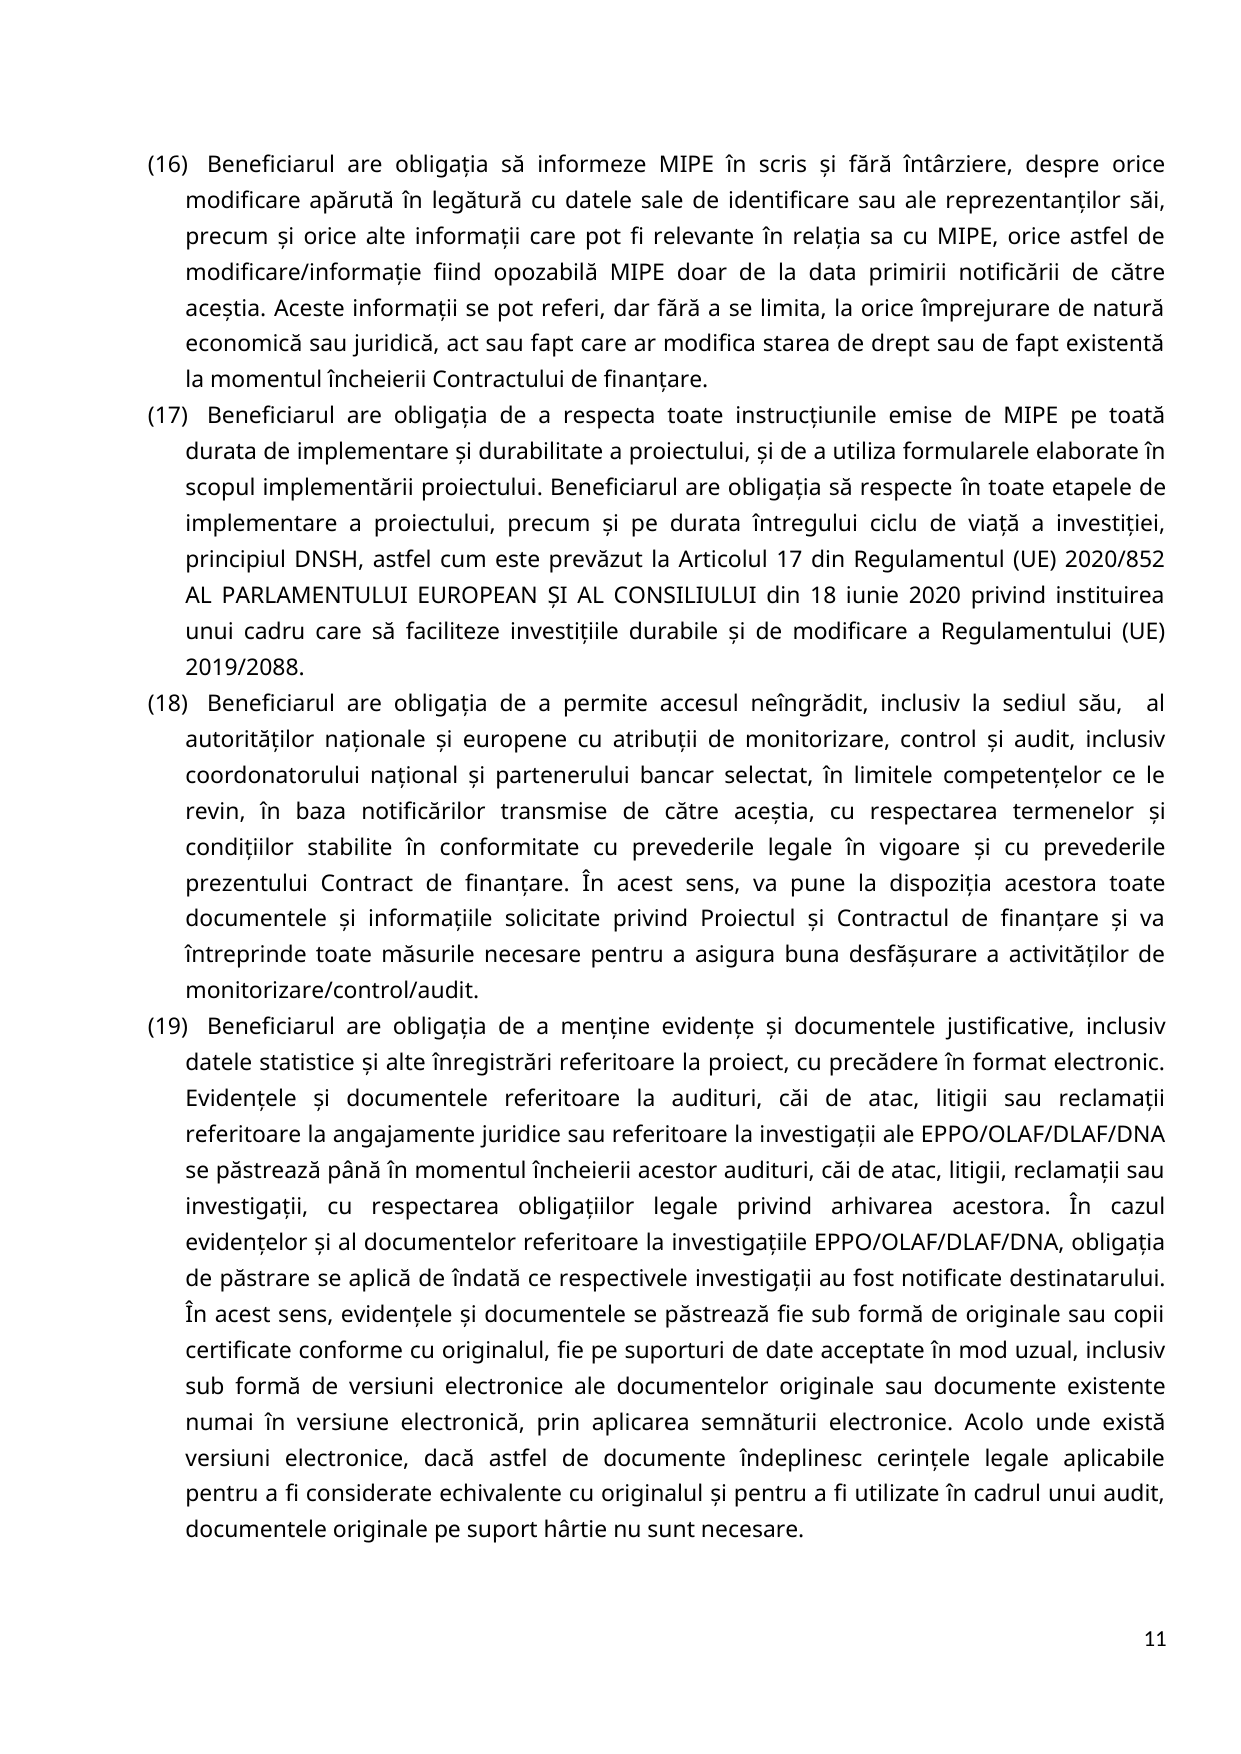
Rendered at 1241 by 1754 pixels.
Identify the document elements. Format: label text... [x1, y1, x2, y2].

list Beneficiarul are obligația de a menține evidențe și documentele justificative, inclusiv datele statistice și alte înregistrări referitoare la proiect, cu precădere în format electronic. Evidențele și documentele referitoare la audituri, căi de atac, litigii sau reclamații referitoare la angajamente juridice sau referitoare la investigații ale EPPO/OLAF/DLAF/DNA se păstrează până în momentul încheierii acestor audituri, căi de atac, litigii, reclamații sau investigații, cu respectarea obligațiilor legale privind arhivarea acestora. În cazul evidențelor și al documentelor referitoare la investigațiile EPPO/OLAF/DLAF/DNA, obligația de păstrare se aplică de îndată ce respectivele investigații au fost notificate destinatarului. În acest sens, evidențele și documentele se păstrează fie sub formă de originale sau copii certificate conforme cu originalul, fie pe suporturi de date acceptate în mod uzual, inclusiv sub formă de versiuni electronice ale documentelor originale sau documente existente numai în versiune electronică, prin aplicarea semnăturii electronice. Acolo unde există versiuni electronice, dacă astfel de documente îndeplinesc cerințele legale aplicabile pentru a fi considerate echivalente cu originalul și pentru a fi utilizate în cadrul unui audit, documentele originale pe suport hârtie nu sunt necesare. [148, 1010, 1166, 1544]
list Beneficiarul are obligația să informeze MIPE în scris și fără întârziere, despre orice modificare apărută în legătură cu datele sale de identificare sau ale reprezentanților săi, precum și orice alte informații care pot fi relevante în relația sa cu MIPE, orice astfel de modificare/informație fiind opozabilă MIPE doar de la data primirii notificării de către aceștia. Aceste informații se pot referi, dar fără a se limita, la orice împrejurare de natură economică sau juridică, act sau fapt care ar modifica starea de drept sau de fapt existentă la momentul încheierii Contractului de finanțare. [148, 148, 1166, 394]
list Beneficiarul are obligația de a permite accesul neîngrădit, inclusiv la sediul său, al autorităților naționale și europene cu atribuții de monitorizare, control și audit, inclusiv coordonatorului național și partenerului bancar selectat, în limitele competențelor ce le revin, în baza notificărilor transmise de către aceștia, cu respectarea termenelor și condițiilor stabilite în conformitate cu prevederile legale în vigoare și cu prevederile prezentului Contract de finanțare. În acest sens, va pune la dispoziția acestora toate documentele și informațiile solicitate privind Proiectul și Contractul de finanțare și va întreprinde toate măsurile necesare pentru a asigura buna desfășurare a activităților de monitorizare/control/audit. [148, 687, 1166, 1006]
list Beneficiarul are obligația de a respecta toate instrucțiunile emise de MIPE pe toată durata de implementare și durabilitate a proiectului, și de a utiliza formularele elaborate în scopul implementării proiectului. Beneficiarul are obligația să respecte în toate etapele de implementare a proiectului, precum și pe durata întregului ciclu de viață a investiției, principiul DNSH, astfel cum este prevăzut la Articolul 17 din Regulamentul (UE) 2020/852 AL PARLAMENTULUI EUROPEAN ȘI AL CONSILIULUI din 18 iunie 2020 privind instituirea unui cadru care să faciliteze investițiile durabile și de modificare a Regulamentului (UE) 2019/2088. [148, 399, 1166, 682]
